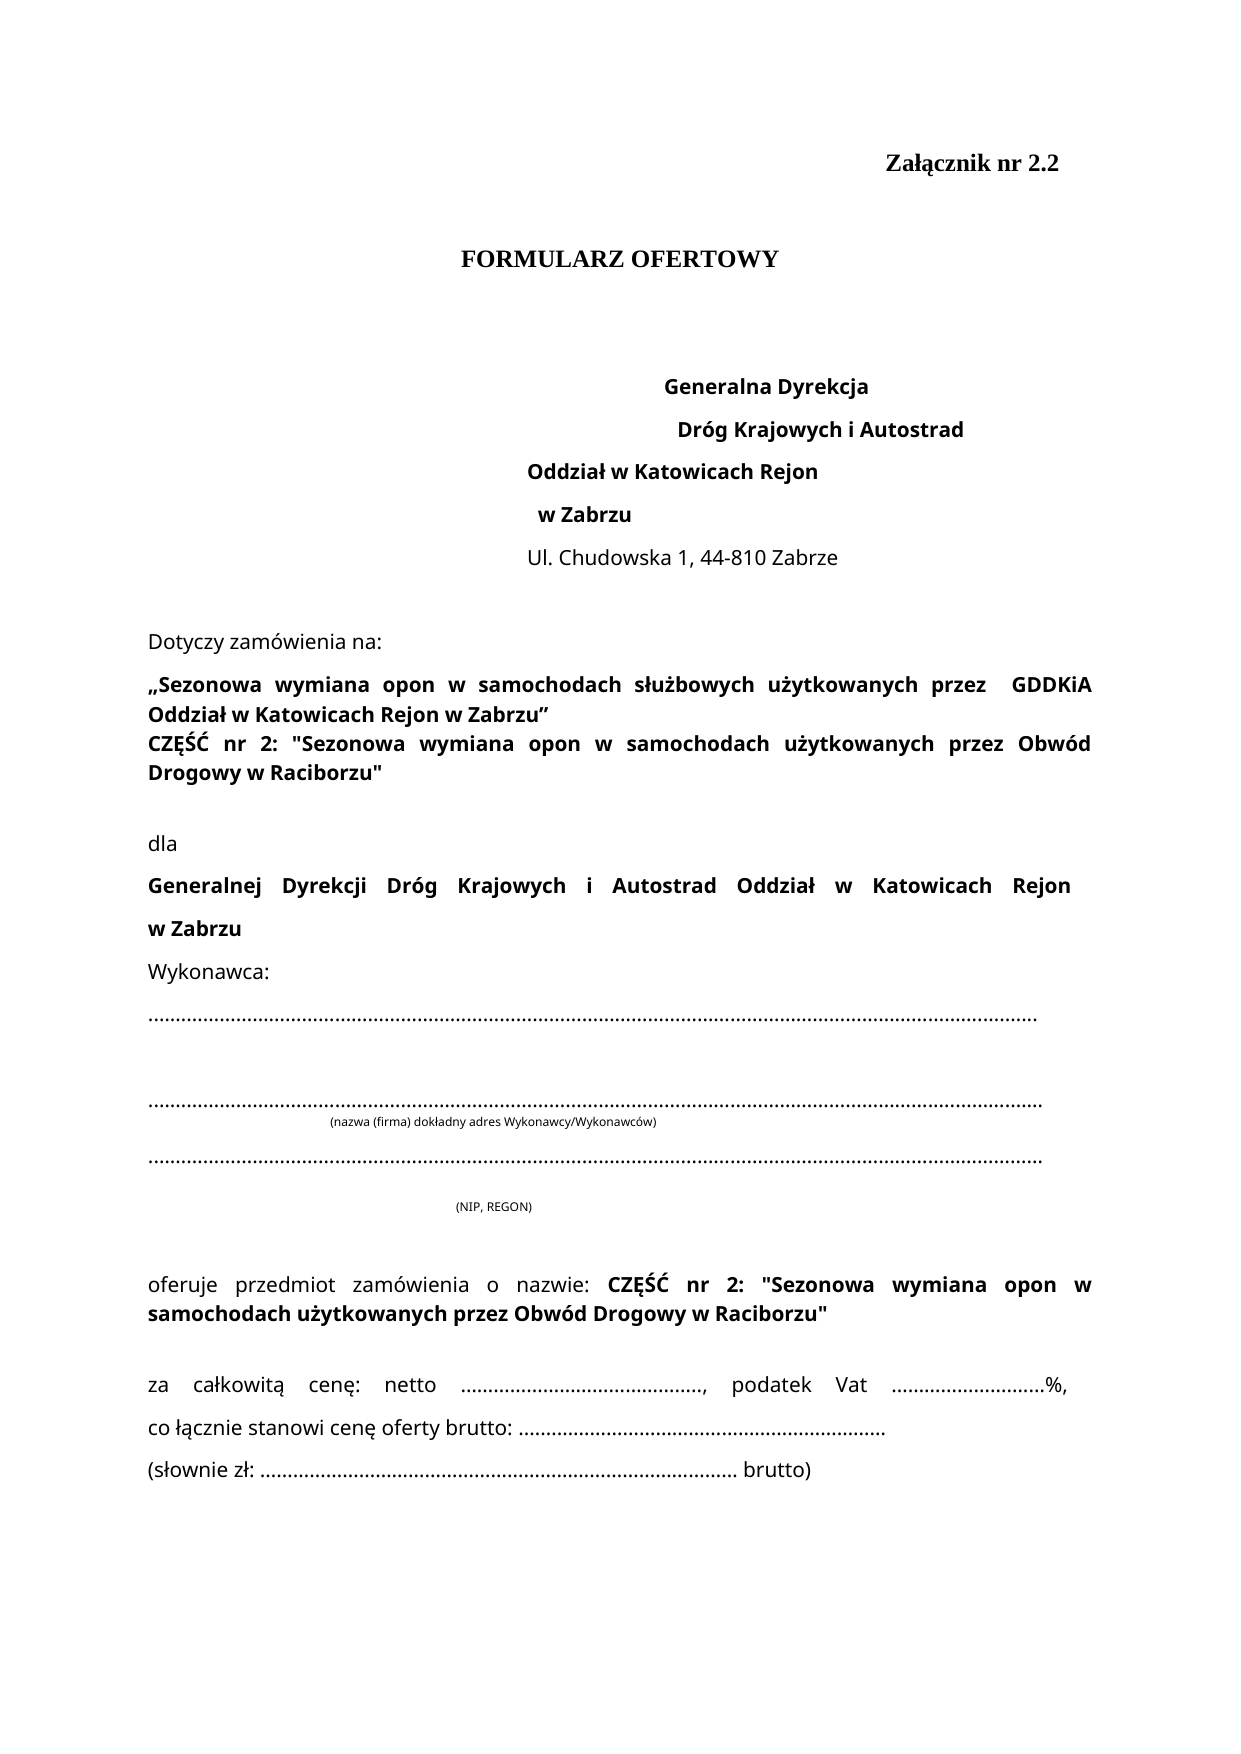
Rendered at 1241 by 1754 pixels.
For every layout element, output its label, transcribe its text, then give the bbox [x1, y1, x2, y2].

text „Sezonowa wymiana opon w samochodach służbowych użytkowanych przez GDDKiA Oddział w Katowicach Rejon w Zabrzu” [148, 670, 1093, 728]
text za całkowitą cenę: netto …………………………………….., podatek Vat …………………….…%, co łącznie stanowi cenę oferty brutto: .………………………………………………………… [148, 1370, 1093, 1441]
text Generalna Dyrekcja [590, 372, 1093, 401]
text Załącznik nr 2.2 [811, 148, 1093, 176]
text FORMULARZ OFERTOWY [148, 244, 1093, 273]
text (NIP, REGON) [148, 1198, 1093, 1227]
text Generalnej Dyrekcji Dróg Krajowych i Autostrad Oddział w Katowicach Rejon w Zabrzu [148, 872, 1093, 943]
text Wykonawca: [148, 957, 1093, 985]
text Dróg Krajowych i Autostrad [516, 415, 1093, 443]
text dla [148, 829, 1093, 857]
text (nazwa (firma) dokładny adres Wykonawcy/Wykonawców) [148, 1113, 1093, 1142]
text .……………………………………………………………………………………………………………………………………………… [148, 1142, 1093, 1170]
text oferuje przedmiot zamówienia o nazwie: CZĘŚĆ nr 2: "Sezonowa wymiana opon w samochodach użytkowanych przez Obwód Drogowy w Raciborzu" [148, 1269, 1093, 1328]
text .…………………………………………………………………………………………………………………………………….….…... [148, 999, 1093, 1028]
text Ul. Chudowska 1, 44-810 Zabrze [148, 543, 1093, 571]
text .…………………………………………………………………………………………………………………………….….……….…… [148, 1085, 1093, 1113]
text Dotyczy zamówienia na: [148, 627, 1093, 656]
text (słownie zł: …………………………………………………………………………… brutto) [148, 1456, 1093, 1484]
text Oddział w Katowicach Rejon w Zabrzu [148, 457, 1093, 528]
text CZĘŚĆ nr 2: "Sezonowa wymiana opon w samochodach użytkowanych przez Obwód Drogowy w Raciborzu" [148, 728, 1093, 786]
